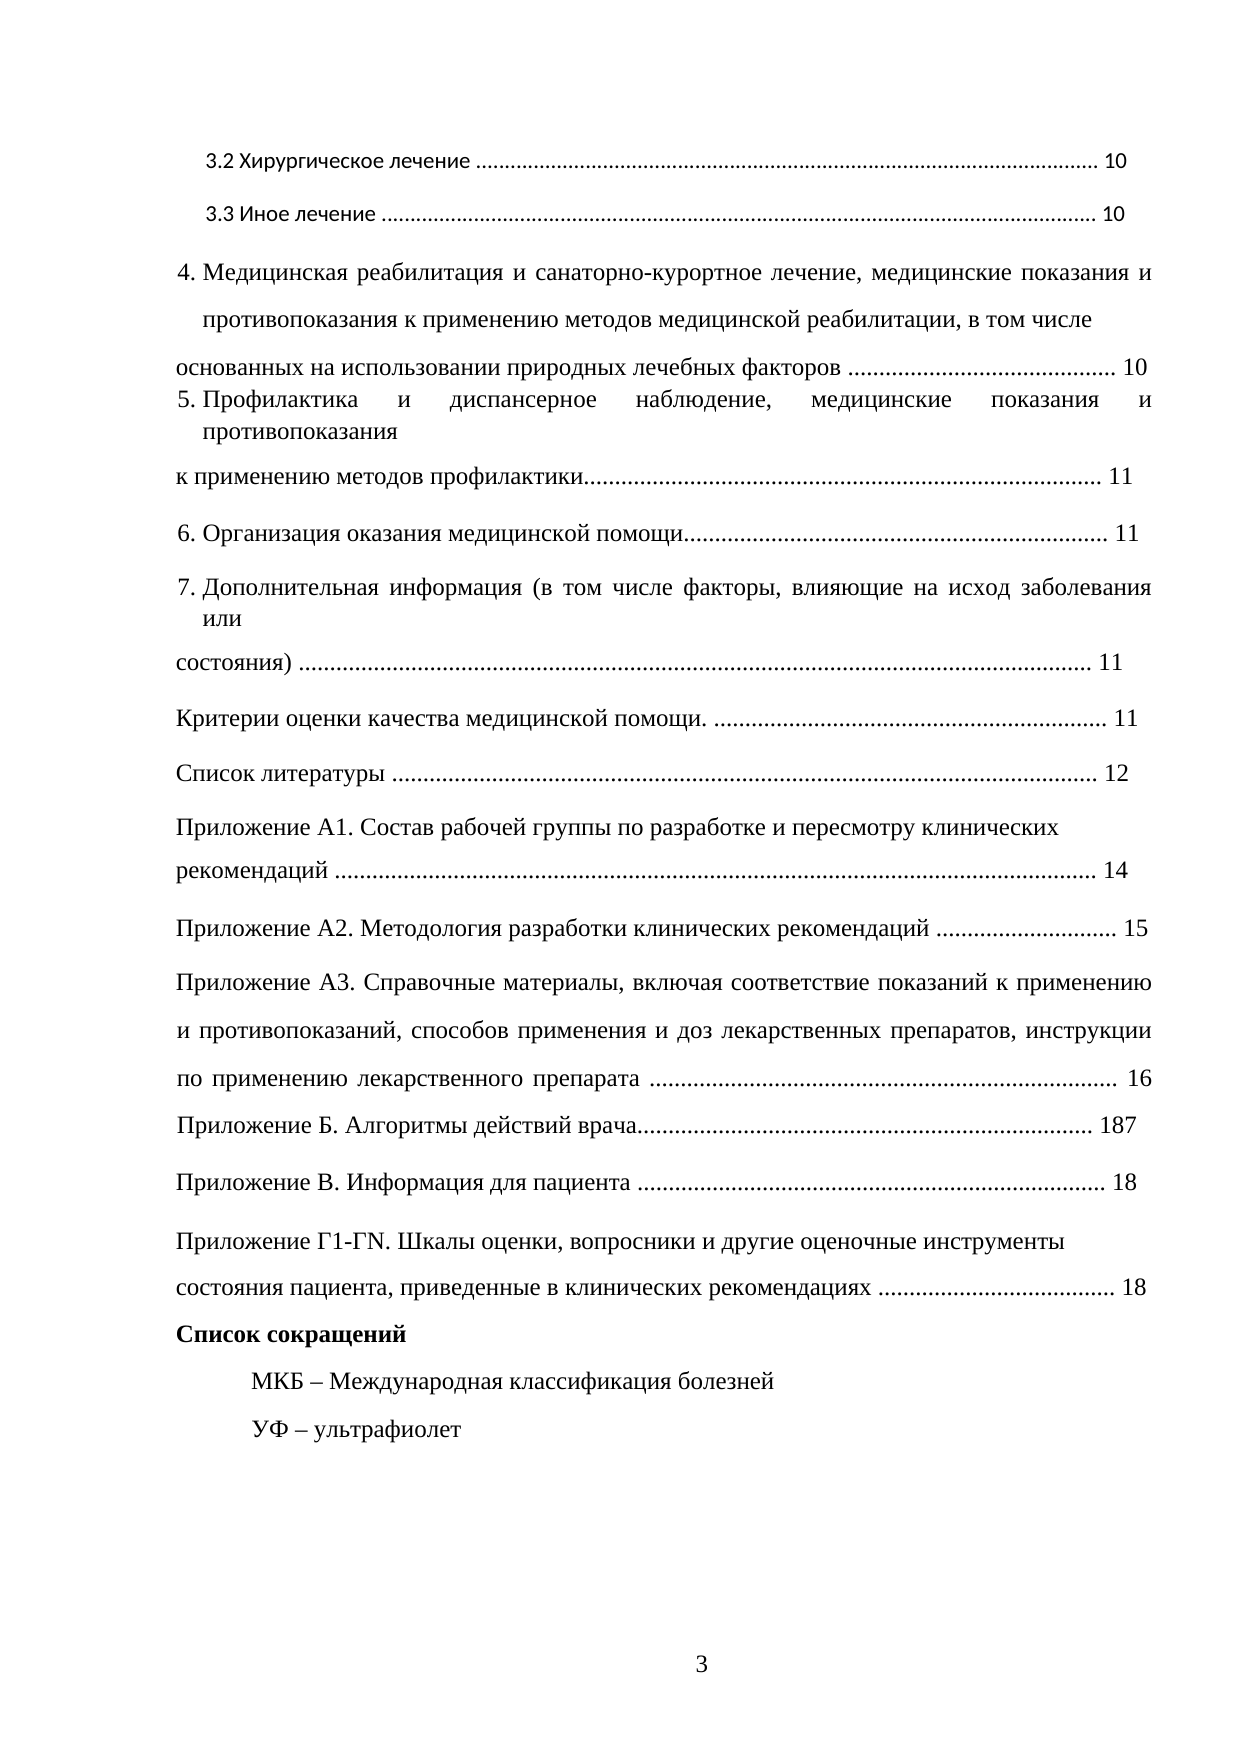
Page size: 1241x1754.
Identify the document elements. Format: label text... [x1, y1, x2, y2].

text Критерии оценки качества медицинской помощи. ............................................................... 11 [176, 703, 1153, 732]
text Список сокращений [176, 1319, 1153, 1348]
text Приложение А1. Состав рабочей группы по разработке и пересмотру клинических [176, 812, 1153, 841]
text МКБ – Международная классификация болезней [177, 1366, 774, 1395]
text к применению методов профилактики................................................................................... 11 [176, 461, 1153, 489]
list Организация оказания медицинской помощи.................................................................... 11 [177, 518, 1153, 547]
text Приложение В. Информация для пациента ........................................................................... 18 [176, 1167, 1153, 1196]
text Приложение А3. Справочные материалы, включая соответствие показаний к применению и противопоказаний, способов применения и доз лекарственных препаратов, инструкции по применению лекарственного препарата ........................................................................... 16 Приложение Б. Алгоритмы действий врача......................................................................... 187 [176, 967, 1153, 1139]
text состояния) ............................................................................................................................... 11 [176, 647, 1153, 675]
text состояния пациента, приведенные в клинических рекомендациях ...................................... 18 [176, 1272, 1153, 1301]
list Хирургическое лечение ............................................................................................................ 10 [205, 146, 1153, 174]
text рекомендаций .......................................................................................................................... 14 [176, 856, 1153, 884]
text Список литературы ................................................................................................................. 12 [176, 758, 1153, 787]
list Дополнительная информация (в том числе факторы, влияющие на исход заболевания или [177, 572, 1153, 632]
text Приложение Г1-ГN. Шкалы оценки, вопросники и другие оценочные инструменты [176, 1226, 1153, 1254]
list Профилактика и диспансерное наблюдение, медицинские показания и противопоказания [177, 384, 1153, 445]
text основанных на использовании природных лечебных факторов ........................................... 10 [176, 352, 1153, 381]
text Приложение А2. Методология разработки клинических рекомендаций ............................. 15 [176, 913, 1153, 942]
text УФ – ультрафиолет [251, 1414, 1153, 1443]
list Медицинская реабилитация и санаторно-курортное лечение, медицинские показания и противопоказания к применению методов медицинской реабилитации, в том числе [177, 257, 1153, 333]
list Иное лечение ............................................................................................................................ 10 [205, 199, 1153, 227]
